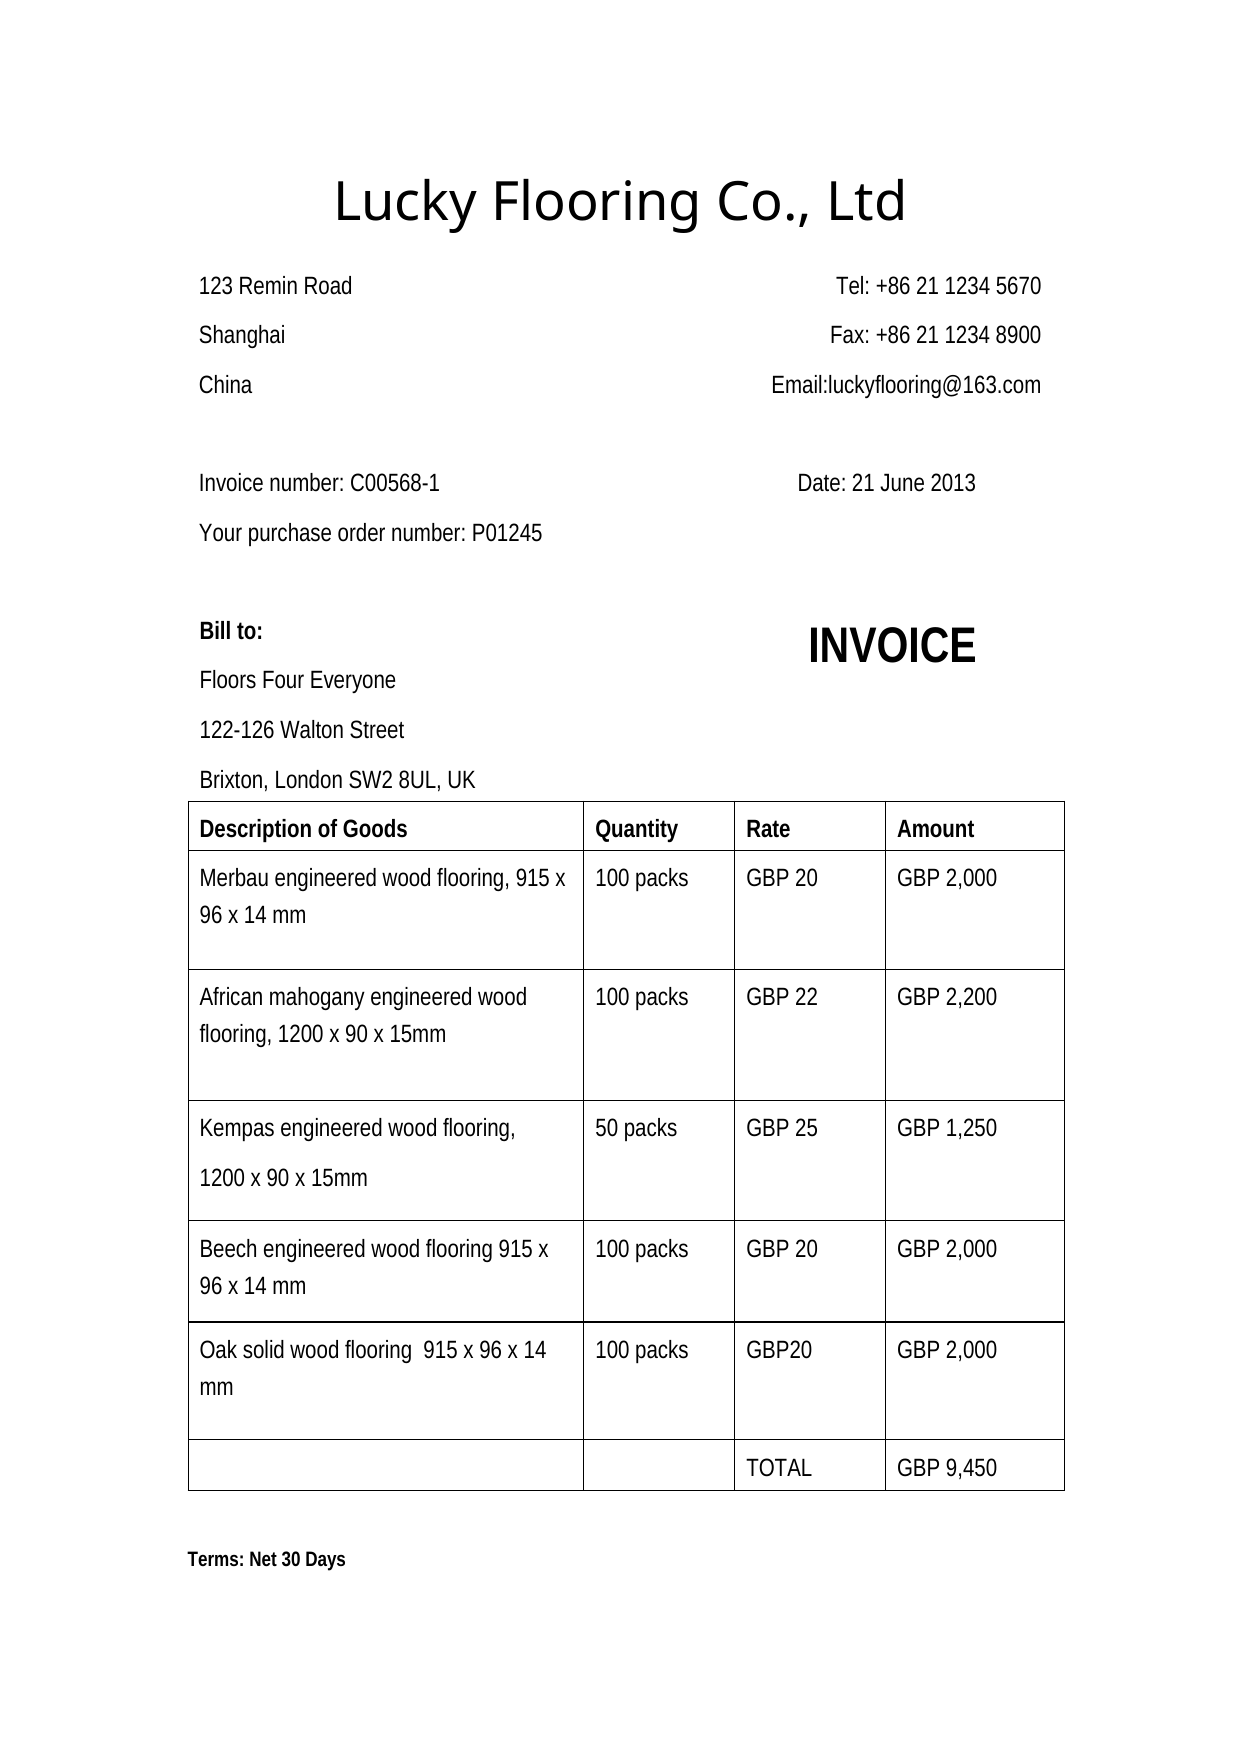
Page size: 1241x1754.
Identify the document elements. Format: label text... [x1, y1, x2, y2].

table_header 123 Remin Road Shanghai China [188, 258, 616, 406]
table_header Tel: +86 21 1234 5670 Fax: +86 21 1234 8900 Email:luckyflooring@163.com [616, 258, 1053, 406]
table_cell GBP 20 [735, 1221, 885, 1321]
table_header Invoice number: C00568-1 Your purchase order number: P01245 [188, 456, 786, 553]
table_header Bill to: Floors Four Everyone 122-126 Walton Street Brixton, London SW2 8UL, UK [188, 603, 618, 801]
table_cell 100 packs [584, 970, 734, 1100]
table_cell 100 packs [584, 1221, 734, 1321]
table_cell Amount [886, 802, 1064, 850]
table_cell GBP20 [735, 1323, 885, 1439]
table_cell Oak solid wood flooring 915 x 96 x 14 mm [189, 1323, 583, 1439]
table_cell GBP 2,200 [886, 970, 1064, 1100]
table_cell African mahogany engineered wood flooring, 1200 x 90 x 15mm [189, 970, 583, 1100]
table_cell [189, 1440, 583, 1490]
table_cell Description of Goods [189, 802, 583, 850]
table_cell 100 packs [584, 851, 734, 969]
table_cell 50 packs [584, 1101, 734, 1220]
table_cell Kempas engineered wood flooring, 1200 x 90 x 15mm [189, 1101, 583, 1220]
table_cell GBP 2,000 [886, 851, 1064, 969]
table_cell Rate [735, 802, 885, 850]
table_cell Merbau engineered wood flooring, 915 x 96 x 14 mm [189, 851, 583, 969]
text Terms: Net 30 Days [187, 1547, 1053, 1571]
table_cell 100 packs [584, 1323, 734, 1439]
table_cell Quantity [584, 802, 734, 850]
table_cell TOTAL [735, 1440, 885, 1490]
table_header Date: 21 June 2013 [786, 456, 1053, 553]
table_cell GBP 22 [735, 970, 885, 1100]
table_cell GBP 20 [735, 851, 885, 969]
table_cell [584, 1440, 734, 1490]
table_header INVOICE [618, 603, 1053, 801]
text Lucky Flooring Co., Ltd [187, 162, 1053, 236]
table_cell GBP 25 [735, 1101, 885, 1220]
table_cell GBP 2,000 [886, 1221, 1064, 1321]
table_cell GBP 1,250 [886, 1101, 1064, 1220]
table_cell GBP 2,000 [886, 1323, 1064, 1439]
table_cell GBP 9,450 [886, 1440, 1064, 1490]
table_cell Beech engineered wood flooring 915 x 96 x 14 mm [189, 1221, 583, 1321]
